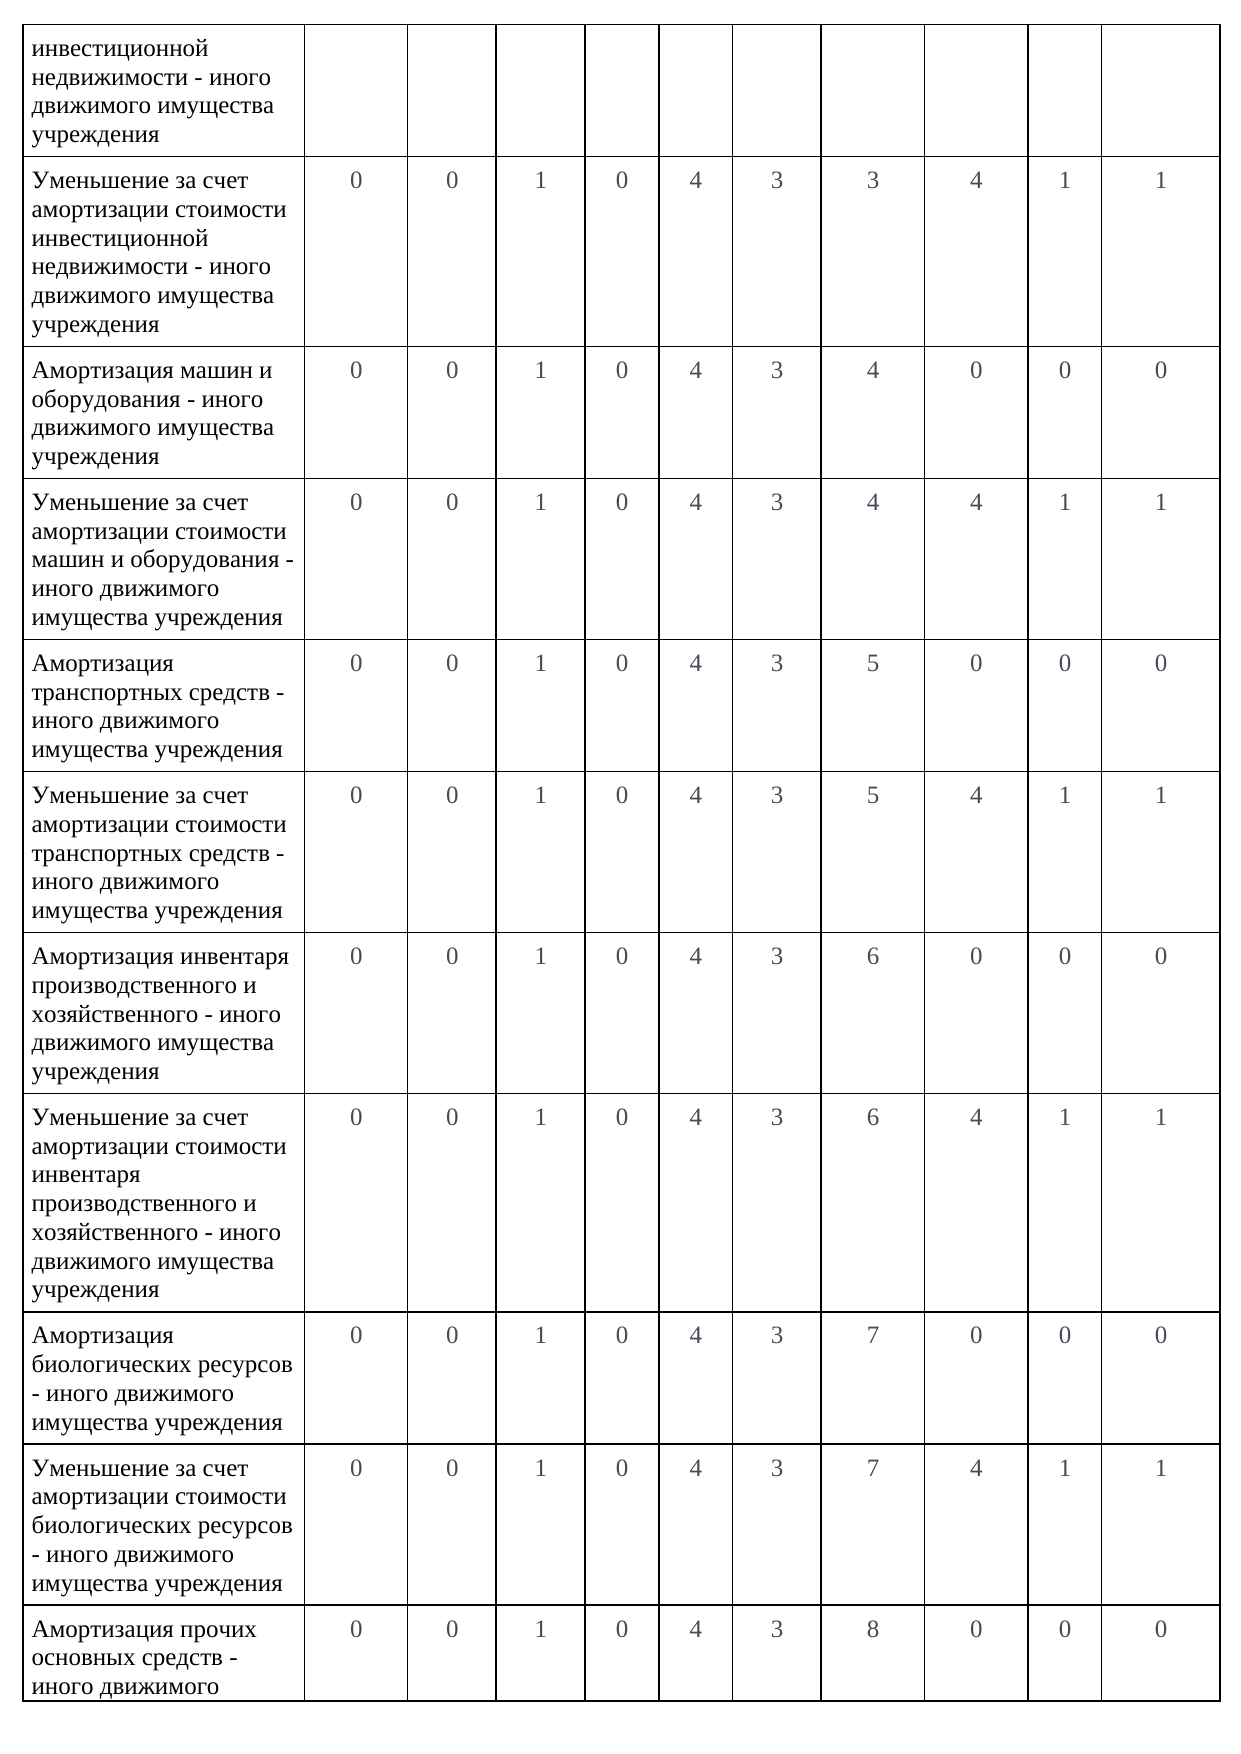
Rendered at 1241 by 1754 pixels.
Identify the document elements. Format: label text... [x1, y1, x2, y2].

table_cell 1 [497, 772, 584, 932]
table_cell 4 [660, 1606, 732, 1700]
table_cell 0 [408, 479, 495, 639]
table_cell 0 [925, 640, 1027, 771]
table_cell 1 [1029, 479, 1101, 639]
table_cell 0 [408, 347, 495, 478]
table_cell 0 [305, 479, 407, 639]
table_cell 3 [733, 1606, 820, 1700]
table_cell 0 [1029, 347, 1101, 478]
table_cell 3 [733, 479, 820, 639]
table_cell 0 [305, 157, 407, 346]
table_cell 0 [305, 1313, 407, 1443]
table_cell Уменьшение за счет амортизации стоимости инвестиционной недвижимости - иного движимого имущества учреждения [24, 157, 304, 346]
table_cell 4 [925, 772, 1027, 932]
table_cell 3 [733, 640, 820, 771]
table_cell 1 [1102, 1094, 1219, 1311]
table_cell Амортизация биологических ресурсов - иного движимого имущества учреждения [24, 1313, 304, 1443]
table_cell 1 [497, 1606, 584, 1700]
table_cell 1 [1102, 479, 1219, 639]
table_cell Амортизация транспортных средств - иного движимого имущества учреждения [24, 640, 304, 771]
table_cell 7 [822, 1313, 924, 1443]
table_cell 4 [660, 25, 732, 156]
table_cell 0 [586, 772, 658, 932]
table_cell 0 [586, 479, 658, 639]
table_cell 4 [660, 347, 732, 478]
table_cell 4 [660, 640, 732, 771]
table_cell 0 [1102, 1313, 1219, 1443]
table_cell 8 [822, 1606, 924, 1700]
table_cell 4 [660, 479, 732, 639]
table_cell 0 [408, 1606, 495, 1700]
table_cell 0 [305, 347, 407, 478]
table_cell 1 [497, 1313, 584, 1443]
table_cell Амортизация машин и оборудования - иного движимого имущества учреждения [24, 347, 304, 478]
table_cell 1 [497, 640, 584, 771]
table_cell 4 [660, 1313, 732, 1443]
table_cell 1 [1102, 772, 1219, 932]
table_cell 0 [1102, 1606, 1219, 1700]
table_cell 0 [408, 1313, 495, 1443]
table_cell 4 [925, 479, 1027, 639]
table_cell 0 [305, 933, 407, 1093]
table_cell 0 [925, 933, 1027, 1093]
table_cell 1 [1029, 772, 1101, 932]
table_cell 0 [925, 25, 1027, 156]
table_cell 0 [408, 640, 495, 771]
table_cell 0 [586, 347, 658, 478]
table_cell 0 [1102, 933, 1219, 1093]
table_cell 4 [660, 157, 732, 346]
table_cell 5 [822, 640, 924, 771]
table_cell 0 [408, 933, 495, 1093]
table_cell 1 [497, 479, 584, 639]
table_cell Уменьшение за счет амортизации стоимости машин и оборудования - иного движимого имущества учреждения [24, 479, 304, 639]
table_cell 4 [925, 1445, 1027, 1604]
table_cell 0 [408, 157, 495, 346]
table_cell 0 [586, 933, 658, 1093]
table_cell 0 [1029, 933, 1101, 1093]
table_cell 1 [1102, 157, 1219, 346]
table_cell 0 [586, 640, 658, 771]
table_cell 0 [1029, 25, 1101, 156]
table_cell 3 [733, 157, 820, 346]
table_cell 0 [408, 1094, 495, 1311]
table_cell 0 [305, 1606, 407, 1700]
table_cell 0 [1029, 640, 1101, 771]
table_cell 1 [497, 347, 584, 478]
table_cell 4 [660, 1094, 732, 1311]
table_cell 0 [305, 772, 407, 932]
table_cell 0 [586, 157, 658, 346]
table_cell 4 [822, 347, 924, 478]
table_cell 0 [305, 640, 407, 771]
table_cell 5 [822, 772, 924, 932]
table_cell 0 [925, 1606, 1027, 1700]
table_cell 1 [497, 1094, 584, 1311]
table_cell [24, 25, 304, 156]
table_cell 3 [822, 25, 924, 156]
table_cell Амортизация инвентаря производственного и хозяйственного - иного движимого имущества учреждения [24, 933, 304, 1093]
table_cell Уменьшение за счет амортизации стоимости биологических ресурсов - иного движимого имущества учреждения [24, 1445, 304, 1604]
table_cell 1 [1102, 1445, 1219, 1604]
table_cell 4 [660, 772, 732, 932]
table_cell 0 [305, 1094, 407, 1311]
table_cell 3 [822, 157, 924, 346]
table_cell 0 [305, 25, 407, 156]
table_cell Уменьшение за счет амортизации стоимости инвентаря производственного и хозяйственного - иного движимого имущества учреждения [24, 1094, 304, 1311]
table_cell 0 [586, 1445, 658, 1604]
table_cell 1 [1029, 1445, 1101, 1604]
table_cell 4 [822, 479, 924, 639]
table_cell 4 [660, 933, 732, 1093]
table_cell 0 [1029, 1606, 1101, 1700]
table_cell 0 [586, 1606, 658, 1700]
table_cell 1 [1029, 157, 1101, 346]
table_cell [24, 1606, 304, 1700]
table_cell 0 [925, 347, 1027, 478]
table_cell 0 [1102, 640, 1219, 771]
table_cell 3 [733, 1313, 820, 1443]
table_cell 4 [925, 1094, 1027, 1311]
table_cell 6 [822, 1094, 924, 1311]
table_cell 4 [660, 1445, 732, 1604]
table_cell 0 [586, 1313, 658, 1443]
table_cell 0 [305, 1445, 407, 1604]
table_cell 0 [1029, 1313, 1101, 1443]
table_cell 3 [733, 933, 820, 1093]
table_cell 6 [822, 933, 924, 1093]
table_cell 3 [733, 1094, 820, 1311]
table_cell 0 [408, 1445, 495, 1604]
table_cell 4 [925, 157, 1027, 346]
table_cell 0 [925, 1313, 1027, 1443]
table_cell 0 [586, 1094, 658, 1311]
table_cell 0 [586, 25, 658, 156]
table_cell 0 [408, 772, 495, 932]
table_cell 0 [1102, 25, 1219, 156]
table_cell 3 [733, 25, 820, 156]
table_cell 3 [733, 1445, 820, 1604]
table_cell 1 [497, 25, 584, 156]
table_cell 1 [497, 157, 584, 346]
table_cell 3 [733, 772, 820, 932]
table_cell 1 [1029, 1094, 1101, 1311]
table_cell 1 [497, 933, 584, 1093]
table_cell Уменьшение за счет амортизации стоимости транспортных средств - иного движимого имущества учреждения [24, 772, 304, 932]
table_cell 0 [1102, 347, 1219, 478]
table_cell 7 [822, 1445, 924, 1604]
table_cell 0 [408, 25, 495, 156]
table_cell 1 [497, 1445, 584, 1604]
table_cell 3 [733, 347, 820, 478]
